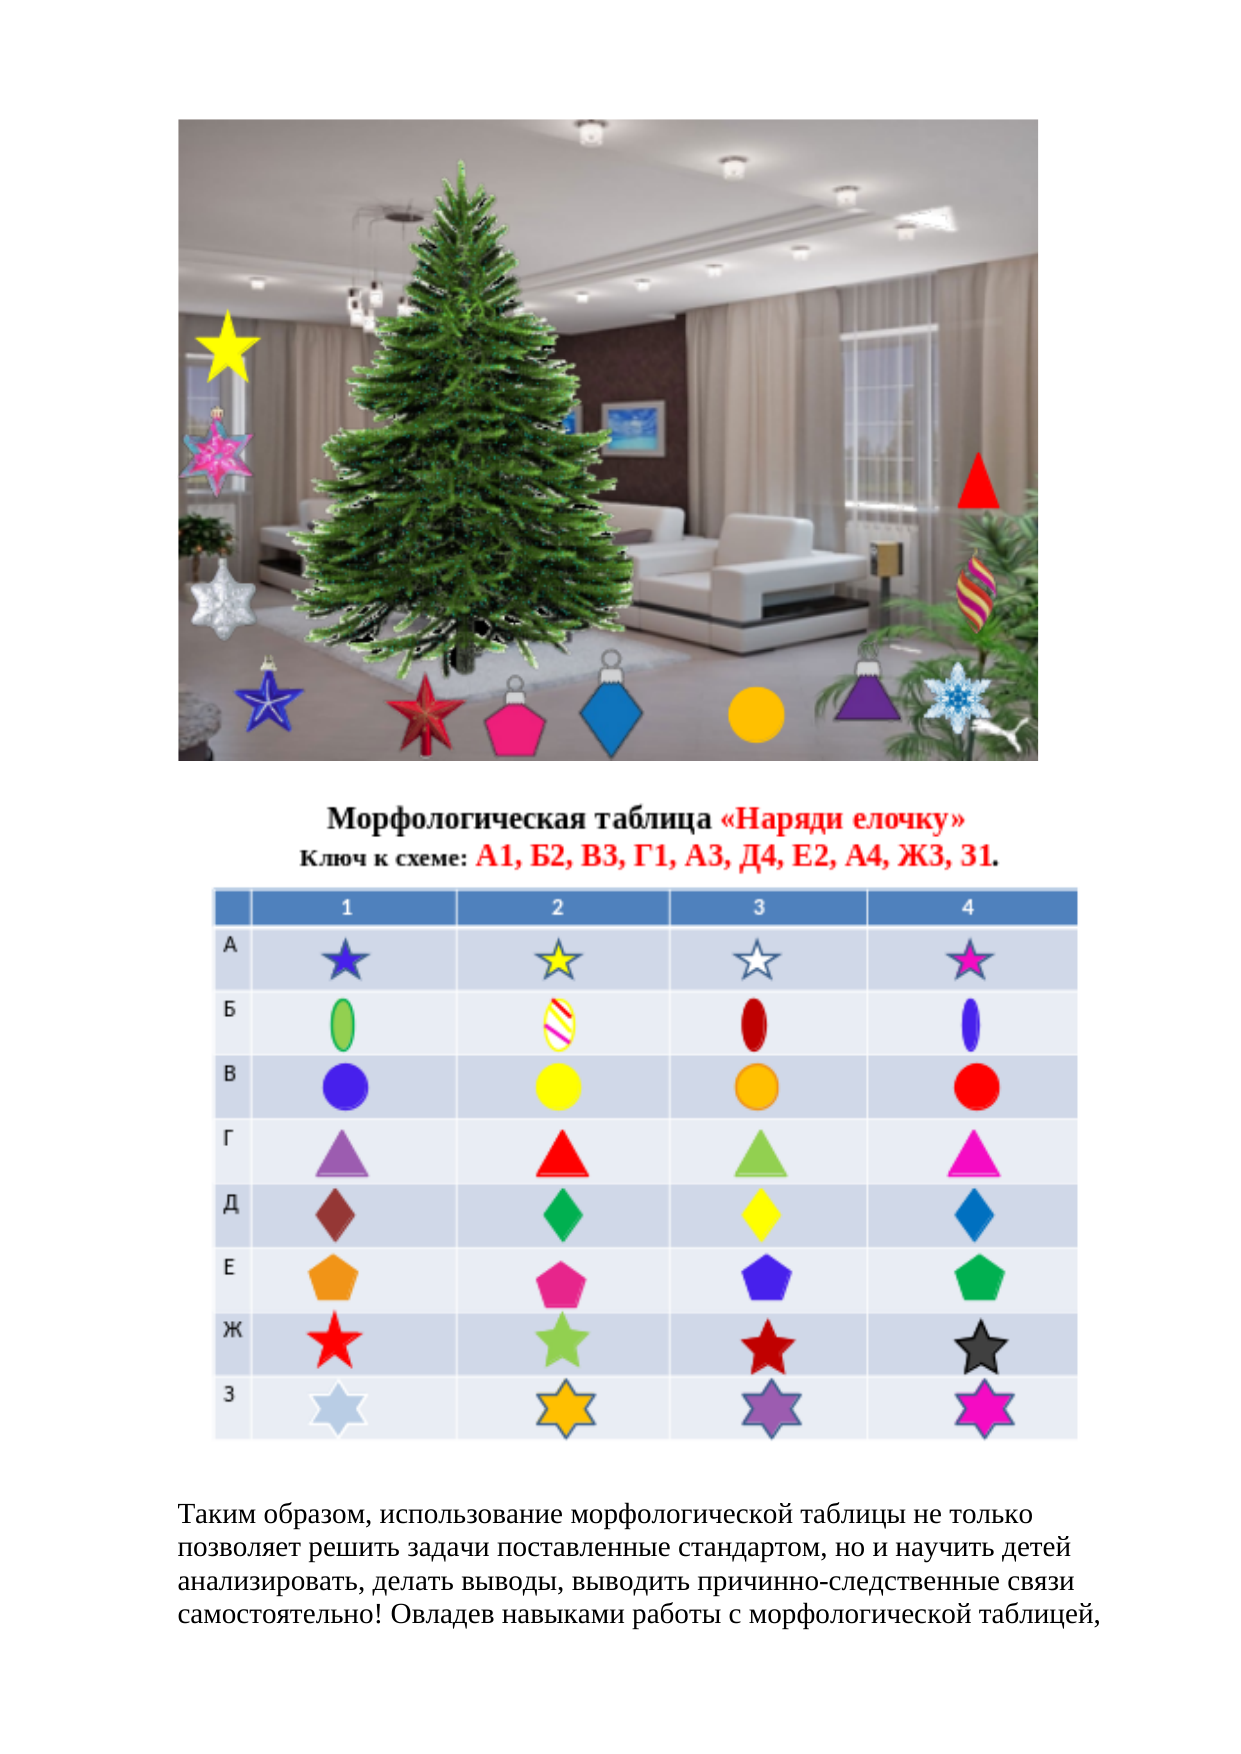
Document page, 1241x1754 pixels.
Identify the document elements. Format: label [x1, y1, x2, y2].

text [177, 1496, 1152, 1630]
